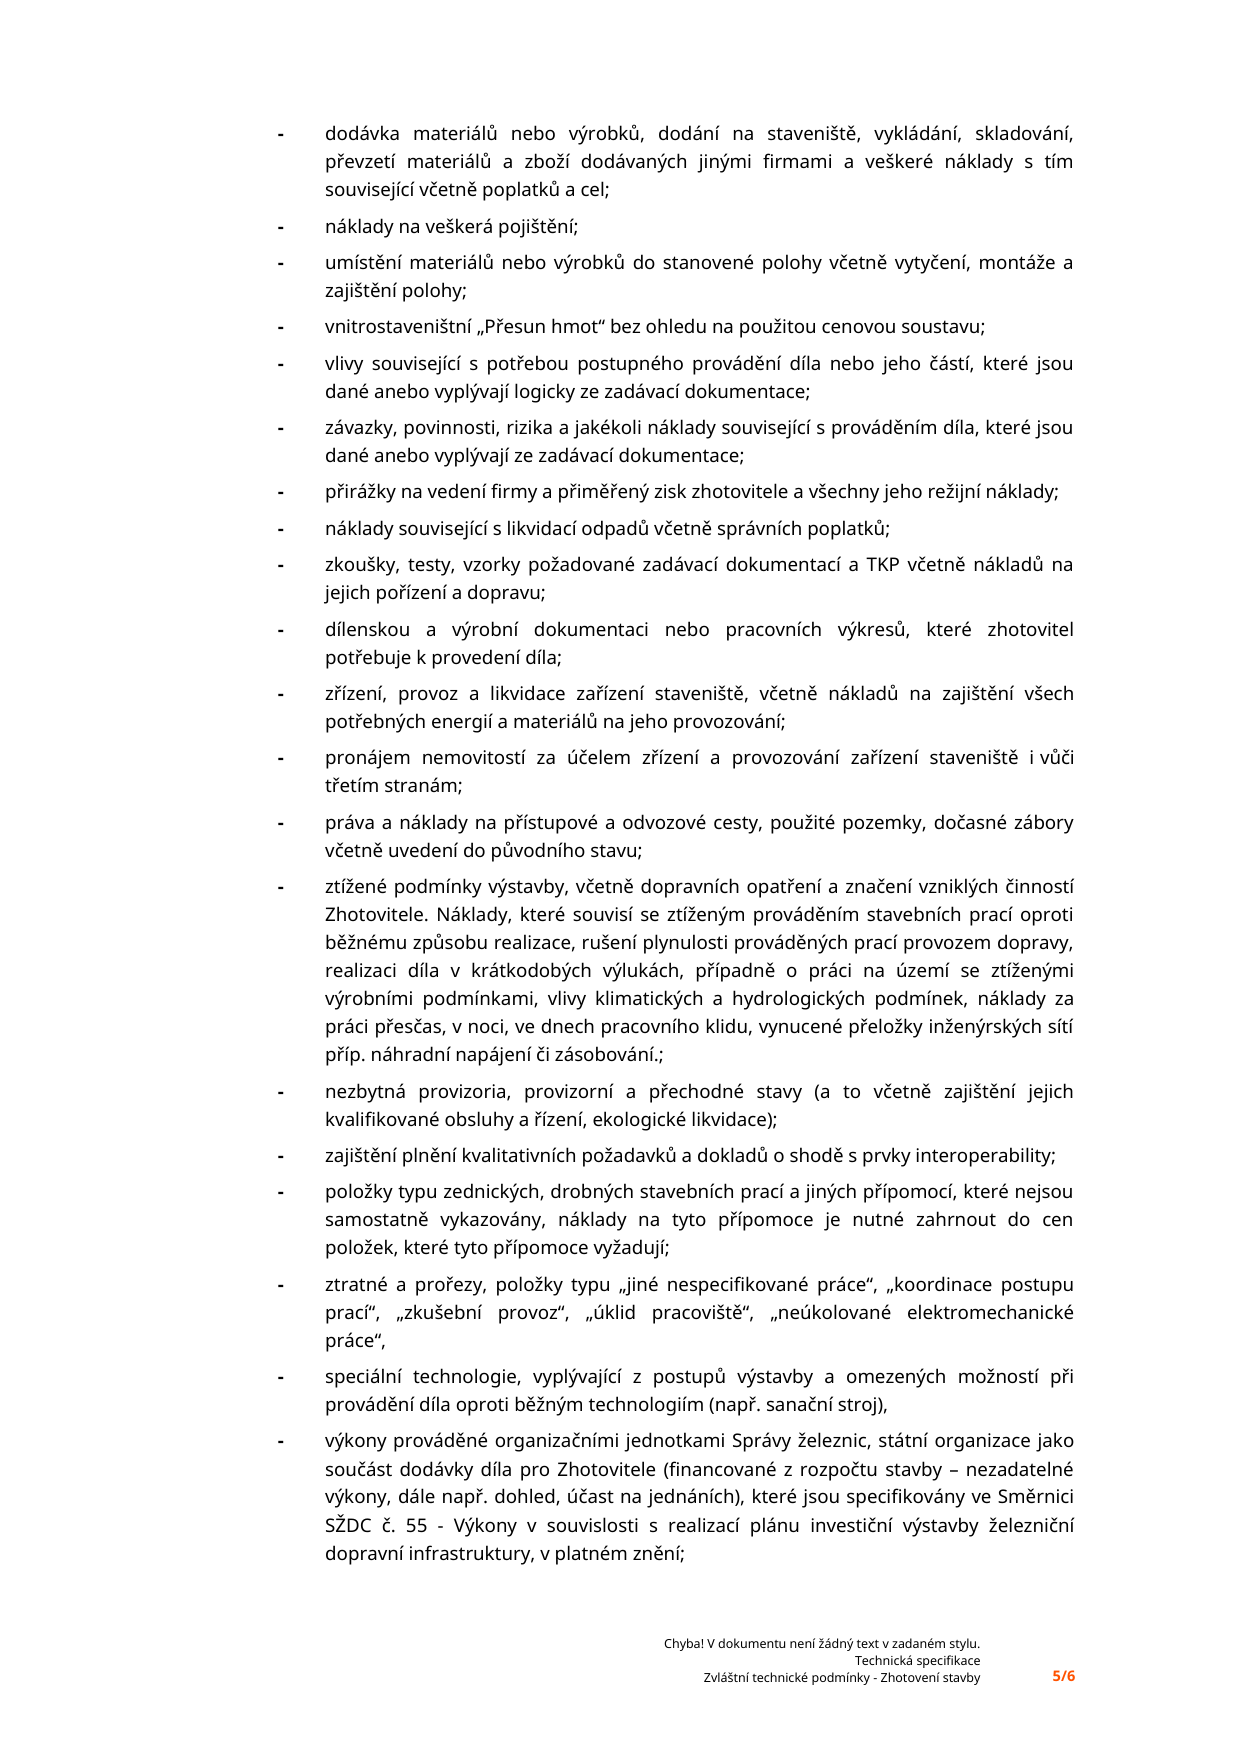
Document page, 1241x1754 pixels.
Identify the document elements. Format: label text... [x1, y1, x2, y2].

text náklady na veškerá pojištění; [278, 213, 1075, 238]
text nezbytná provizoria, provizorní a přechodné stavy (a to včetně zajištění jejich kvalifikované obsluhy a řízení, ekologické likvidace); [278, 1078, 1075, 1131]
text speciální technologie, vyplývající z postupů výstavby a omezených možností při provádění díla oproti běžným technologiím (např. sanační stroj), [278, 1363, 1075, 1417]
text přirážky na vedení firmy a přiměřený zisk zhotovitele a všechny jeho režijní náklady; [278, 479, 1075, 504]
text práva a náklady na přístupové a odvozové cesty, použité pozemky, dočasné zábory včetně uvedení do původního stavu; [278, 809, 1075, 863]
text závazky, povinnosti, rizika a jakékoli náklady související s prováděním díla, které jsou dané anebo vyplývají ze zadávací dokumentace; [278, 414, 1075, 468]
text zkoušky, testy, vzorky požadované zadávací dokumentací a TKP včetně nákladů na jejich pořízení a dopravu; [278, 552, 1075, 605]
text vlivy související s potřebou postupného provádění díla nebo jeho částí, které jsou dané anebo vyplývají logicky ze zadávací dokumentace; [278, 350, 1075, 404]
text pronájem nemovitostí za účelem zřízení a provozování zařízení staveniště i vůči třetím stranám; [278, 745, 1075, 798]
text náklady související s likvidací odpadů včetně správních poplatků; [278, 515, 1075, 541]
text ztížené podmínky výstavby, včetně dopravních opatření a značení vzniklých činností Zhotovitele. Náklady, které souvisí se ztíženým prováděním stavebních prací oproti běžnému způsobu realizace, rušení plynulosti prováděných prací provozem dopravy, realizaci díla v krátkodobých výlukách, případně o práci na území se ztíženými výrobními podmínkami, vlivy klimatických a hydrologických podmínek, náklady za práci přesčas, v noci, ve dnech pracovního klidu, vynucené přeložky inženýrských sítí příp. náhradní napájení či zásobování.; [278, 873, 1075, 1067]
text zřízení, provoz a likvidace zařízení staveniště, včetně nákladů na zajištění všech potřebných energií a materiálů na jeho provozování; [278, 680, 1075, 734]
text dílenskou a výrobní dokumentaci nebo pracovních výkresů, které zhotovitel potřebuje k provedení díla; [278, 616, 1075, 669]
text vnitrostaveništní „Přesun hmot“ bez ohledu na použitou cenovou soustavu; [278, 314, 1075, 339]
text ztratné a prořezy, položky typu „jiné nespecifikované práce“, „koordinace postupu prací“, „zkušební provoz“, „úklid pracoviště“, „neúkolované elektromechanické práce“, [278, 1271, 1075, 1353]
text položky typu zednických, drobných stavebních prací a jiných přípomocí, které nejsou samostatně vykazovány, náklady na tyto přípomoce je nutné zahrnout do cen položek, které tyto přípomoce vyžadují; [278, 1179, 1075, 1260]
text umístění materiálů nebo výrobků do stanovené polohy včetně vytyčení, montáže a zajištění polohy; [278, 249, 1075, 303]
text zajištění plnění kvalitativních požadavků a dokladů o shodě s prvky interoperability; [278, 1142, 1075, 1168]
text dodávka materiálů nebo výrobků, dodání na staveniště, vykládání, skladování, převzetí materiálů a zboží dodávaných jinými firmami a veškeré náklady s tím související včetně poplatků a cel; [278, 121, 1075, 202]
text výkony prováděné organizačními jednotkami Správy železnic, státní organizace jako součást dodávky díla pro Zhotovitele (financované z rozpočtu stavby – nezadatelné výkony, dále např. dohled, účast na jednáních), které jsou specifikovány ve Směrnici SŽDC č. 55 - Výkony v souvislosti s realizací plánu investiční výstavby železniční dopravní infrastruktury, v platném znění; [278, 1428, 1075, 1565]
